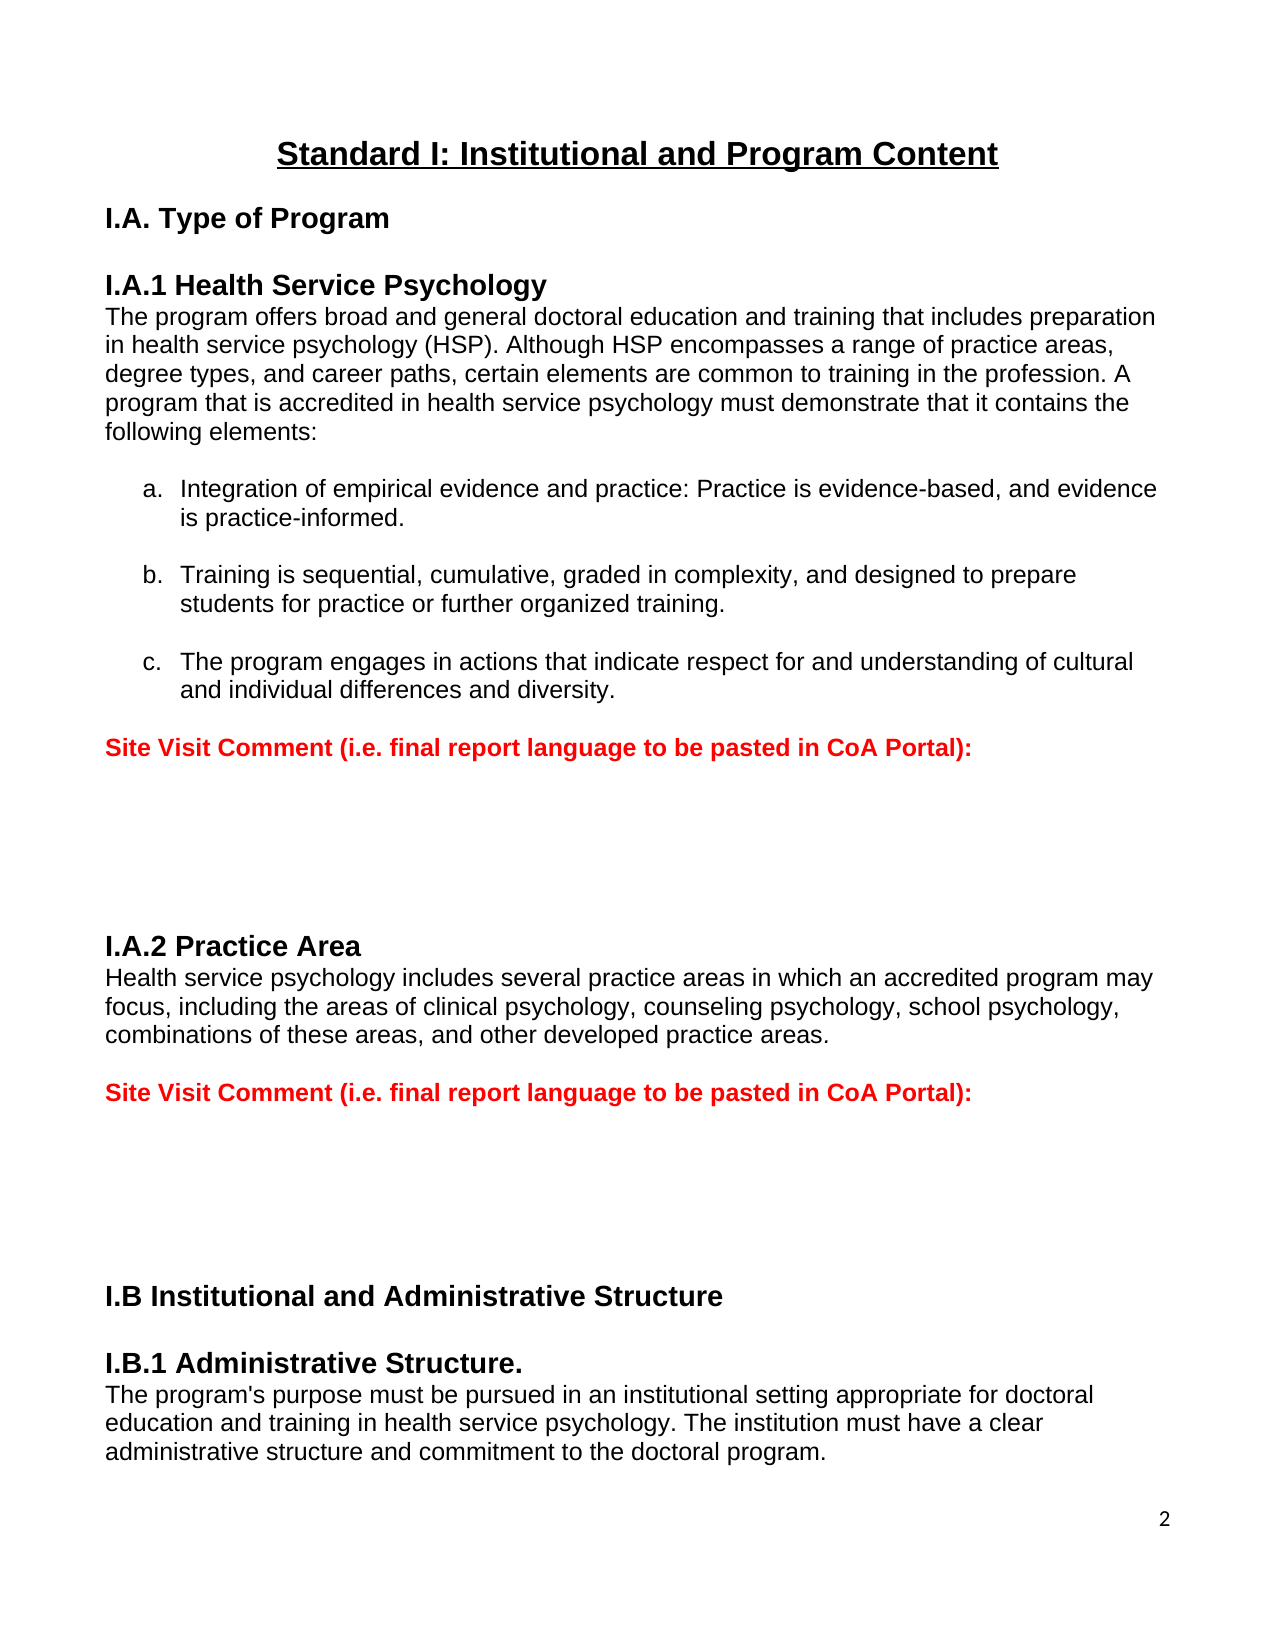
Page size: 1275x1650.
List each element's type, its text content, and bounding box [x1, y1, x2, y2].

text The program offers broad and general doctoral education and training that includes preparation in health service psychology (HSP). Although HSP encompasses a range of practice areas, degree types, and career paths, certain elements are common to training in the profession. A program that is accredited in health service psychology must demonstrate that it contains the following elements: [105, 302, 1170, 445]
text I.B Institutional and Administrative Structure [105, 1279, 1170, 1313]
text Health service psychology includes several practice areas in which an accredited program may focus, including the areas of clinical psychology, counseling psychology, school psychology, combinations of these areas, and other developed practice areas. [105, 963, 1170, 1049]
list Training is sequential, cumulative, graded in complexity, and designed to prepare students for practice or further organized training. [142, 560, 1170, 618]
text I.A. Type of Program [105, 201, 1170, 234]
text Standard I: Institutional and Program Content [105, 134, 1170, 172]
list The program engages in actions that indicate respect for and understanding of cultural and individual differences and diversity. [142, 647, 1170, 704]
text The program's purpose must be pursued in an institutional setting appropriate for doctoral education and training in health service psychology. The institution must have a clear administrative structure and commitment to the doctoral program. [105, 1380, 1170, 1466]
text I.A.1 Health Service Psychology [105, 268, 1170, 302]
text Site Visit Comment (i.e. final report language to be pasted in CoA Portal): [105, 1078, 1170, 1107]
text I.B.1 Administrative Structure. [105, 1346, 1170, 1380]
text I.A.2 Practice Area [105, 929, 1170, 963]
text Site Visit Comment (i.e. final report language to be pasted in CoA Portal): [105, 733, 1170, 762]
list Integration of empirical evidence and practice: Practice is evidence-based, and evidence is practice-informed. [142, 474, 1170, 532]
